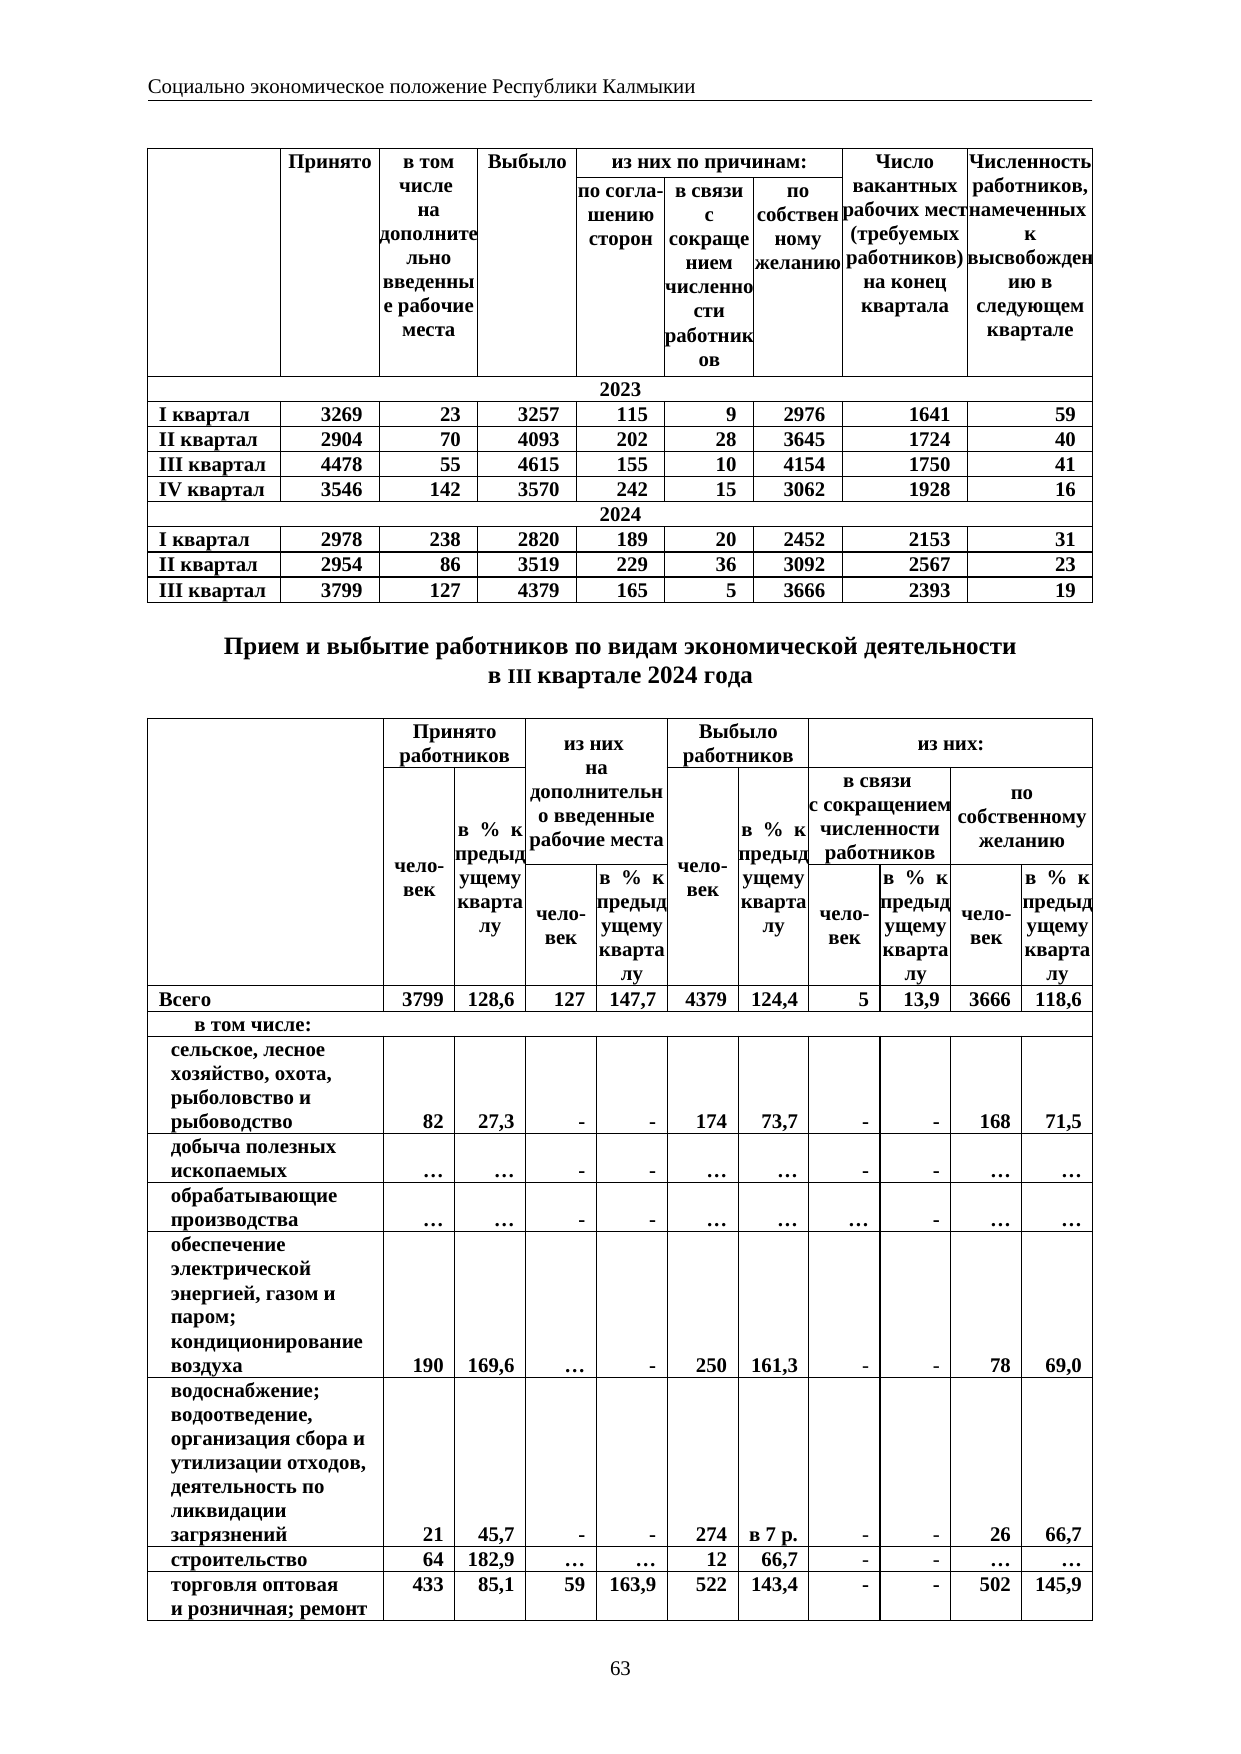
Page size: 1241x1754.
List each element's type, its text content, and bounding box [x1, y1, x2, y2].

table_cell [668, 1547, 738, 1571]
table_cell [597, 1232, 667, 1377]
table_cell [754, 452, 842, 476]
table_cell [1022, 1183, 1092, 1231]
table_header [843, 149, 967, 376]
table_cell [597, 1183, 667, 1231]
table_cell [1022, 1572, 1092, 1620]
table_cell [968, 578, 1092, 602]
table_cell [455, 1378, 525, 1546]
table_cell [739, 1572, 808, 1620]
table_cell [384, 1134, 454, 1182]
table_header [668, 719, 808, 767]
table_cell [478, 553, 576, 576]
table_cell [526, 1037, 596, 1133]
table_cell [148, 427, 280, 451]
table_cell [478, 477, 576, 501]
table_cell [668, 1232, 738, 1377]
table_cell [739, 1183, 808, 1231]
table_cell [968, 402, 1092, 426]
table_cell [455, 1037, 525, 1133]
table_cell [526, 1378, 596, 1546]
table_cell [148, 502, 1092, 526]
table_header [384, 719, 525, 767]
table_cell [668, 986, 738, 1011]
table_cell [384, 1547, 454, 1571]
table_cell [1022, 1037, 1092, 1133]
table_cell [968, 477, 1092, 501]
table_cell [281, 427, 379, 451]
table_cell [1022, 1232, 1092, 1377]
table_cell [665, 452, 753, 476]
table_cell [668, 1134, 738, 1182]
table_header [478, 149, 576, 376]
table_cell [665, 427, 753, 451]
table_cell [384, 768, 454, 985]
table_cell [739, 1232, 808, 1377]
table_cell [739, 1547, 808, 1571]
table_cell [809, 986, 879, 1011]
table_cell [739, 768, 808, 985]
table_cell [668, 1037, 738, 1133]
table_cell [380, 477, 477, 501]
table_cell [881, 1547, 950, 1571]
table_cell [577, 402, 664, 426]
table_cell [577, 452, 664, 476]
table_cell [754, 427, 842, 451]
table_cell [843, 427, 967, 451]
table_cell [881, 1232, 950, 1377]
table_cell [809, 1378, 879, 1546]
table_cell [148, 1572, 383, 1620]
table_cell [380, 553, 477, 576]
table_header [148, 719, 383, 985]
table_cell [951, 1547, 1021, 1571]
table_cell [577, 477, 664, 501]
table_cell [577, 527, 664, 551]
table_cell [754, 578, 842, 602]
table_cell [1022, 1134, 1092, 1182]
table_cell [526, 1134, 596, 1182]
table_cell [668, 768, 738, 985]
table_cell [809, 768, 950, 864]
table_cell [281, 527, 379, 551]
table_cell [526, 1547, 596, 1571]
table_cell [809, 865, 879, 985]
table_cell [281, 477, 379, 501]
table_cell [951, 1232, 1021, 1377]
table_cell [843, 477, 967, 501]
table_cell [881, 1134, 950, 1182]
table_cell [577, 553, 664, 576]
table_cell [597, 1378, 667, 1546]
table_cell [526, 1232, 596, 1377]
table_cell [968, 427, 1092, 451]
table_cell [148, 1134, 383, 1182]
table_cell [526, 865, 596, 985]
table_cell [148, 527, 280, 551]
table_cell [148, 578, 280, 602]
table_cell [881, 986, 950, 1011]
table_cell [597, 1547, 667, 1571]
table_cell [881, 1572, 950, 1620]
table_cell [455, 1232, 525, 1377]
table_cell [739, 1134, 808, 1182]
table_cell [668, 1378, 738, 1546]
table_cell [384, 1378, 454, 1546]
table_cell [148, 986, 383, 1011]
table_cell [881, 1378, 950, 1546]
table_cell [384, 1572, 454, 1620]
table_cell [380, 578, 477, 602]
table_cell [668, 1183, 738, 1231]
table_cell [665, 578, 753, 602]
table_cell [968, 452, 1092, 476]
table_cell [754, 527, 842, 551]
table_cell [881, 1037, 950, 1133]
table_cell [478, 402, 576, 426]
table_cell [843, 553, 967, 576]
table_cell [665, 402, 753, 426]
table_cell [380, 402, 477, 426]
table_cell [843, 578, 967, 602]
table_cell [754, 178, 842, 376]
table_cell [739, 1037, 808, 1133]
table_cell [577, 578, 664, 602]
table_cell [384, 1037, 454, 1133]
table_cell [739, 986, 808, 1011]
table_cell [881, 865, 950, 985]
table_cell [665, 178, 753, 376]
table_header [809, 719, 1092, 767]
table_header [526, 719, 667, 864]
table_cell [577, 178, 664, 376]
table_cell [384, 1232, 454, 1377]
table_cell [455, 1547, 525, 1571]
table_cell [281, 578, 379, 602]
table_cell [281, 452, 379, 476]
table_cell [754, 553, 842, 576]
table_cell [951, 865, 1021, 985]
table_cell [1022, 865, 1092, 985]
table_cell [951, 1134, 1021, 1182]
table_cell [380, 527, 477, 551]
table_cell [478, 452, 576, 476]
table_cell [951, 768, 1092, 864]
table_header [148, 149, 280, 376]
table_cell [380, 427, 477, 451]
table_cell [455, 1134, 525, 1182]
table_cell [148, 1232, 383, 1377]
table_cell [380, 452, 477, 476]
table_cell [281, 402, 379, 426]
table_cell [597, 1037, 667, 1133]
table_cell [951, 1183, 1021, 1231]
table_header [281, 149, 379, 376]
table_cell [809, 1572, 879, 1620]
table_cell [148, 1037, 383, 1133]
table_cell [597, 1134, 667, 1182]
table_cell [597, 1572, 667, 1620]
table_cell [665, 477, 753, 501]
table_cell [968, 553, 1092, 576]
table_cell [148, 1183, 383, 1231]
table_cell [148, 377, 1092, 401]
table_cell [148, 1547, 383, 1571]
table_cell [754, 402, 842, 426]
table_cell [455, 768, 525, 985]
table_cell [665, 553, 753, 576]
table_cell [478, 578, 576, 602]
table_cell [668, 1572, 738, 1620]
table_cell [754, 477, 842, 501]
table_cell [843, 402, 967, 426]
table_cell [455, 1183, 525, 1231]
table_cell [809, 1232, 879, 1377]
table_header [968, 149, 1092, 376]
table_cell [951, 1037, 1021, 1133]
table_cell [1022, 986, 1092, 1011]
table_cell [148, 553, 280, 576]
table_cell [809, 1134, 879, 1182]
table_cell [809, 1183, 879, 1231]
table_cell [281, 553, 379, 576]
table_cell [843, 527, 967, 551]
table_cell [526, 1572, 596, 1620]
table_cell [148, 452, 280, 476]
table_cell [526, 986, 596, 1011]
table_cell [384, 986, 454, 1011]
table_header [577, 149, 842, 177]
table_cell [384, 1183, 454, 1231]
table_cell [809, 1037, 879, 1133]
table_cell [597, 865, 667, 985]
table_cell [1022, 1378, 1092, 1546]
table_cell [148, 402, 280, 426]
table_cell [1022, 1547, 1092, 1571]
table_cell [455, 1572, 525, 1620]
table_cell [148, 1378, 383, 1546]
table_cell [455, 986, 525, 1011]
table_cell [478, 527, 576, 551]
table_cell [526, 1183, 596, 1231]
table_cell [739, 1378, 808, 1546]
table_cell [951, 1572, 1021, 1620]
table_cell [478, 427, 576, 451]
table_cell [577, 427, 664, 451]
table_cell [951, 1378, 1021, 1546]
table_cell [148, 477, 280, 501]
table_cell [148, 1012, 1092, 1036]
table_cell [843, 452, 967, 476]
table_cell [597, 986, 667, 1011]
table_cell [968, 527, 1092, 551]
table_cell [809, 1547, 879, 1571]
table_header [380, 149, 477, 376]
text Прием и выбытие работников по видам экономической деятельности в III квартале 2024 года [148, 631, 1092, 689]
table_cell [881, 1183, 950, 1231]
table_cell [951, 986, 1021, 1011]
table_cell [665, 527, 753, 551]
